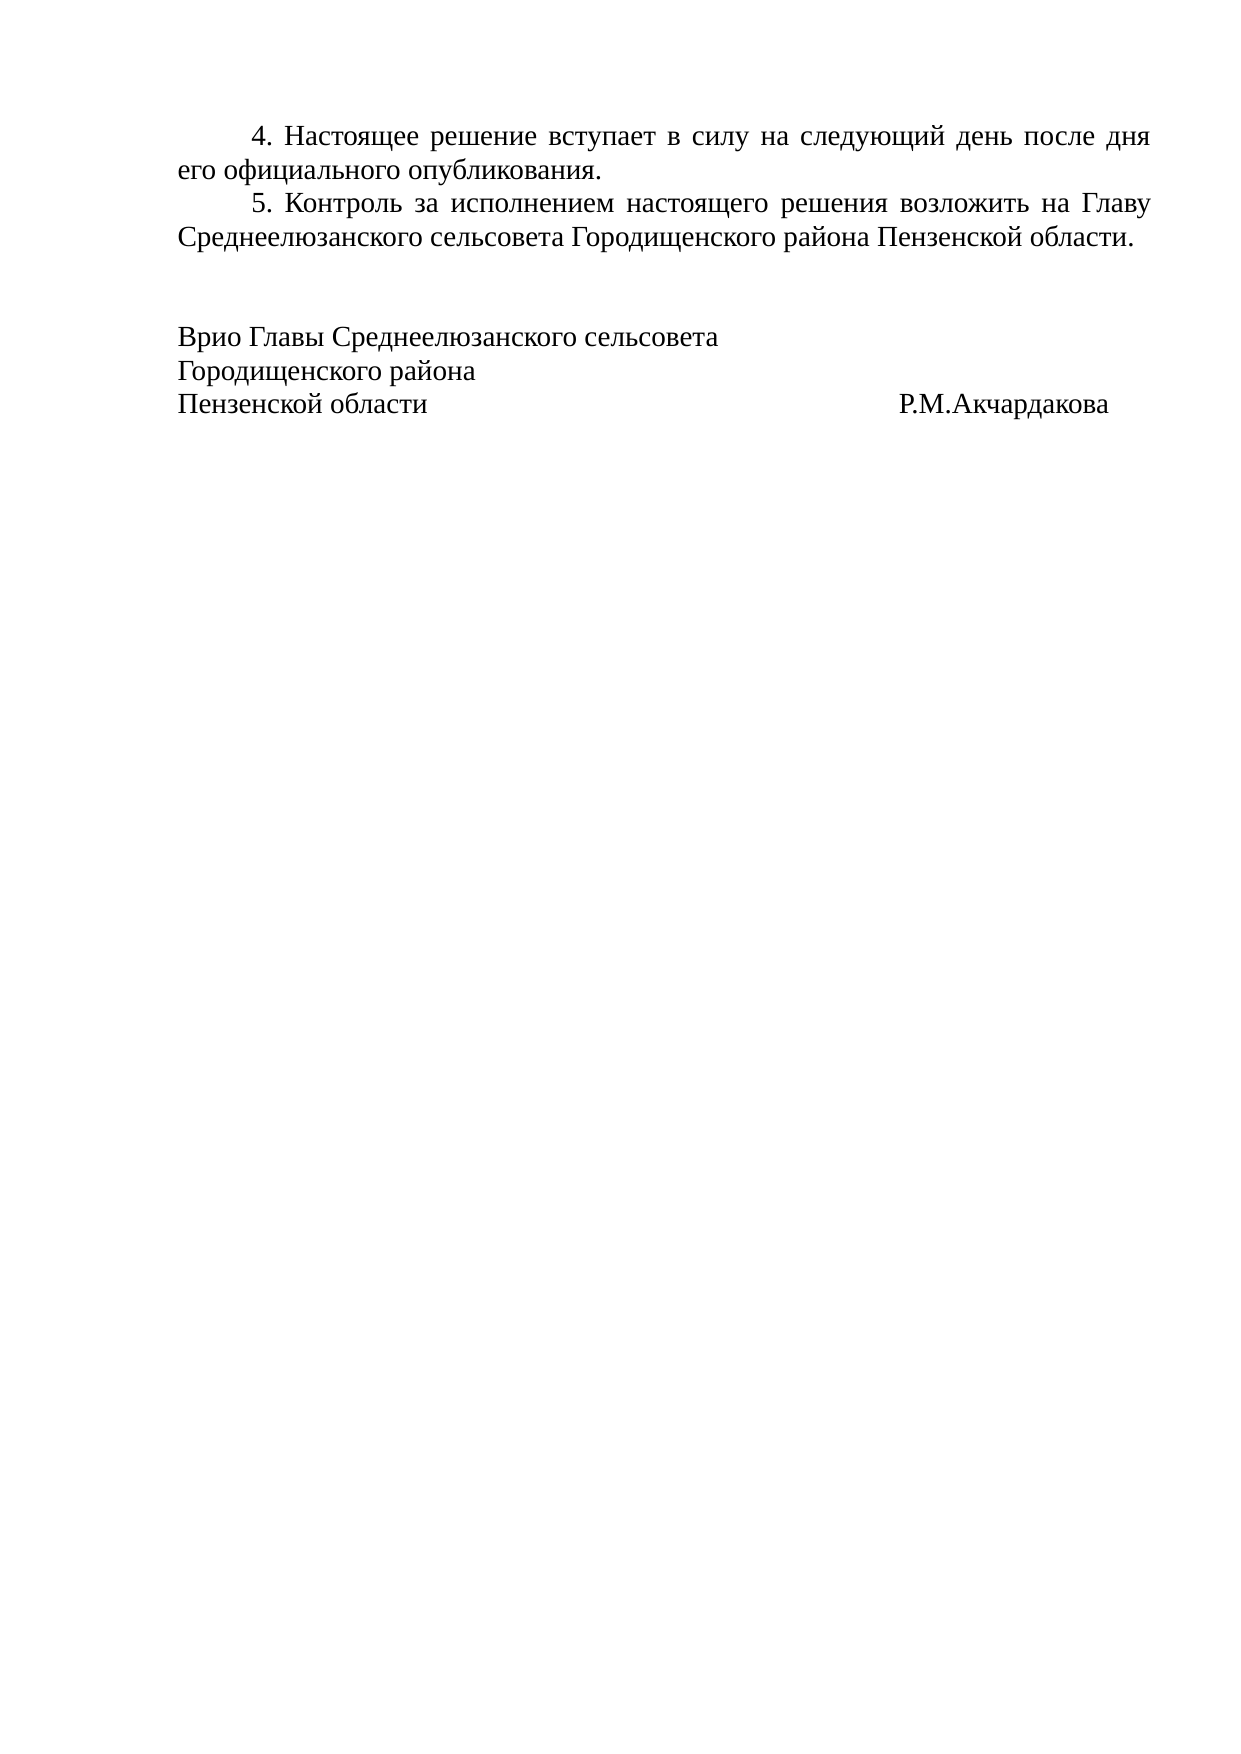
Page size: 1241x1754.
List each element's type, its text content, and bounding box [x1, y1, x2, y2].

text 5. Контроль за исполнением настоящего решения возложить на Главу Среднеелюзанского сельсовета Городищенского района Пензенской области. [177, 185, 1152, 252]
text Врио Главы Среднеелюзанского сельсовета [177, 319, 1152, 353]
text Городищенского района [177, 353, 1152, 387]
text 4. Настоящее решение вступает в силу на следующий день после дня его официального опубликования. [177, 118, 1152, 185]
text Пензенской области Р.М.Акчардакова [177, 387, 1152, 420]
